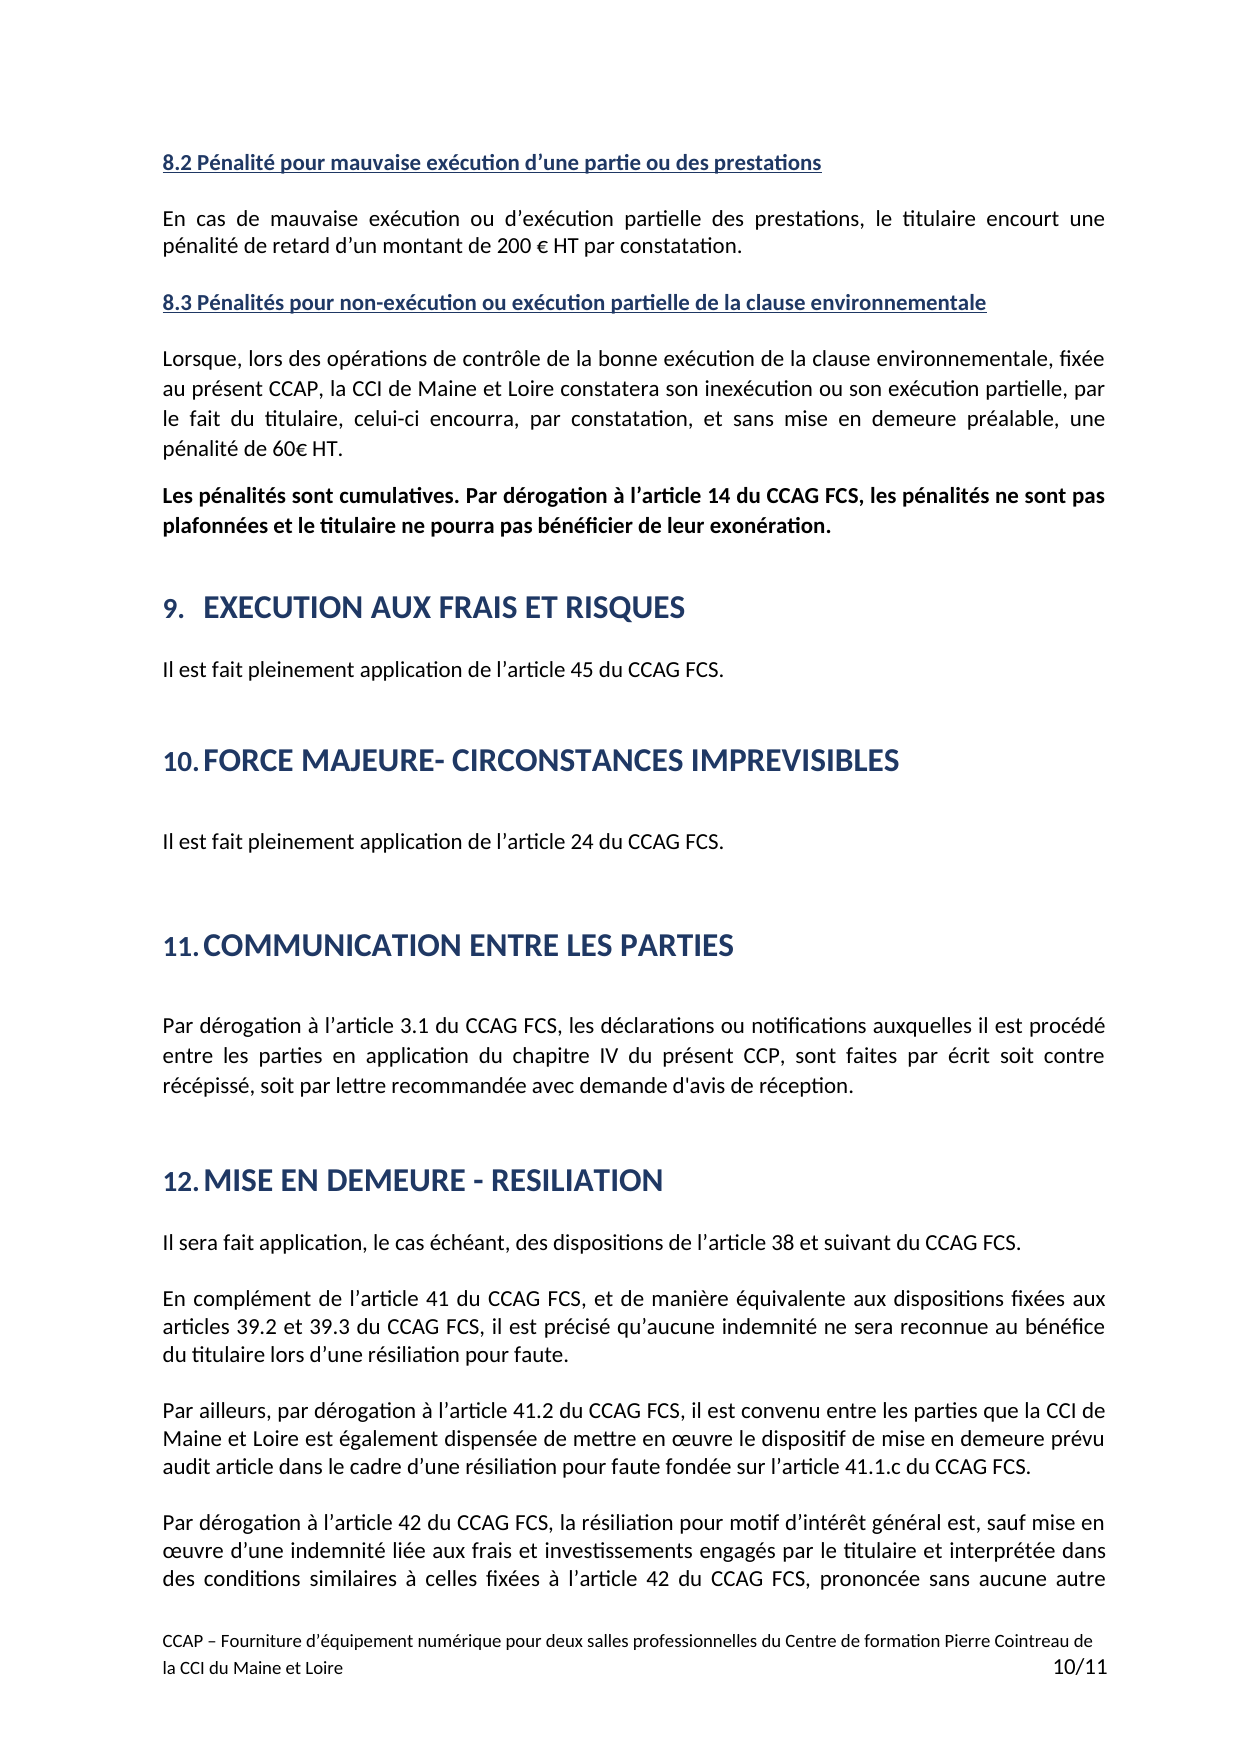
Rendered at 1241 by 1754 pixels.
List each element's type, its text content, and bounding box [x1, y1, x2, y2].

text Par dérogation à l’article 3.1 du CCAG FCS, les déclarations ou notifications auxquelles il est procédé entre les parties en application du chapitre IV du présent CCP, sont faites par écrit soit contre récépissé, soit par lettre recommandée avec demande d'avis de réception. [162, 1011, 1107, 1099]
text En cas de mauvaise exécution ou d’exécution partielle des prestations, le titulaire encourt une pénalité de retard d’un montant de 200 € HT par constatation. [162, 204, 1107, 260]
subtitle EXECUTION AUX FRAIS ET RISQUES [162, 586, 1107, 627]
subtitle COMMUNICATION ENTRE LES PARTIES [162, 923, 1107, 964]
text Par ailleurs, par dérogation à l’article 41.2 du CCAG FCS, il est convenu entre les parties que la CCI de Maine et Loire est également dispensée de mettre en œuvre le dispositif de mise en demeure prévu audit article dans le cadre d’une résiliation pour faute fondée sur l’article 41.1.c du CCAG FCS. [162, 1396, 1107, 1480]
text Les pénalités sont cumulatives. Par dérogation à l’article 14 du CCAG FCS, les pénalités ne sont pas plafonnées et le titulaire ne pourra pas bénéficier de leur exonération. [162, 481, 1107, 539]
text Il sera fait application, le cas échéant, des dispositions de l’article 38 et suivant du CCAG FCS. [162, 1228, 1107, 1256]
subtitle 8.2 Pénalité pour mauvaise exécution d’une partie ou des prestations [162, 148, 1107, 176]
text Il est fait pleinement application de l’article 45 du CCAG FCS. [162, 655, 1107, 683]
text Il est fait pleinement application de l’article 24 du CCAG FCS. [162, 827, 1107, 855]
text Lorsque, lors des opérations de contrôle de la bonne exécution de la clause environnementale, fixée au présent CCAP, la CCI de Maine et Loire constatera son inexécution ou son exécution partielle, par le fait du titulaire, celui-ci encourra, par constatation, et sans mise en demeure préalable, une pénalité de 60€ HT. [162, 344, 1107, 462]
subtitle 8.3 Pénalités pour non-exécution ou exécution partielle de la clause environnementale [162, 288, 1107, 316]
subtitle FORCE MAJEURE- CIRCONSTANCES IMPREVISIBLES [162, 739, 1107, 780]
subtitle MISE EN DEMEURE - RESILIATION [162, 1159, 1107, 1200]
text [162, 1508, 1107, 1592]
text En complément de l’article 41 du CCAG FCS, et de manière équivalente aux dispositions fixées aux articles 39.2 et 39.3 du CCAG FCS, il est précisé qu’aucune indemnité ne sera reconnue au bénéfice du titulaire lors d’une résiliation pour faute. [162, 1284, 1107, 1368]
